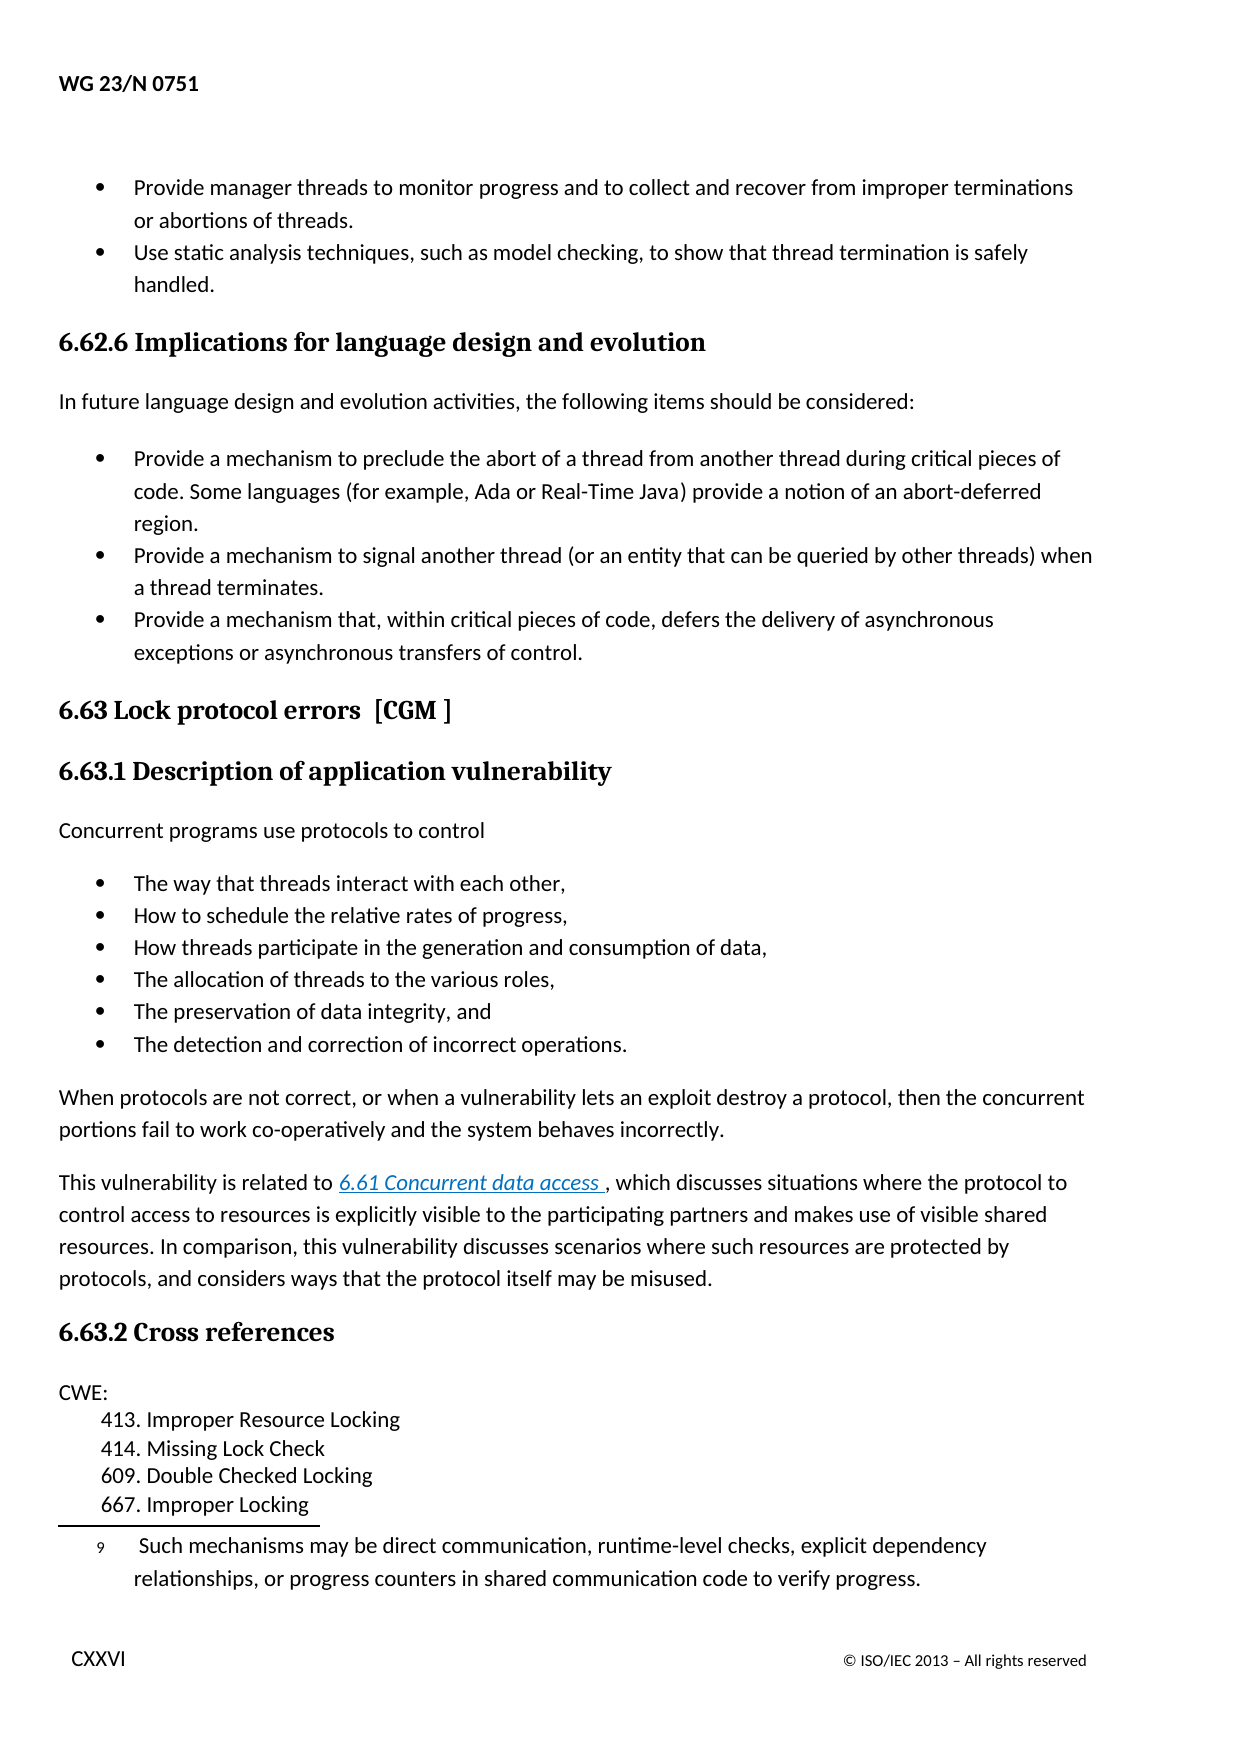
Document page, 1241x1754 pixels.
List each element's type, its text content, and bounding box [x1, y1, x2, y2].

list The detection and correction of incorrect operations. [96, 1030, 1099, 1058]
list The preservation of data integrity, and [96, 997, 1099, 1026]
list Provide a mechanism to signal another thread (or an entity that can be queried by other threads) when a thread terminates. [96, 541, 1099, 601]
text 414. Missing Lock Check [101, 1434, 1099, 1462]
list How to schedule the relative rates of progress, [96, 901, 1099, 929]
list Provide a mechanism that, within critical pieces of code, defers the delivery of asynchronous exceptions or asynchronous transfers of control. [96, 606, 1099, 666]
list Use static analysis techniques, such as model checking, to show that thread termination is safely handled. [96, 238, 1099, 298]
subtitle 6.62.6 Implications for language design and evolution [58, 327, 1099, 358]
list The allocation of threads to the various roles, [96, 965, 1099, 993]
text Concurrent programs use protocols to control [58, 816, 1099, 844]
text This vulnerability is related to 6.61 Concurrent data access , which discusses situations where the protocol to control access to resources is explicitly visible to the participating partners and makes use of visible shared resources. In comparison, this vulnerability discusses scenarios where such resources are protected by protocols, and considers ways that the protocol itself may be misused. [58, 1168, 1099, 1292]
list Provide manager threads to monitor progress and to collect and recover from improper terminations or abortions of threads. [96, 173, 1099, 234]
list Provide a mechanism to preclude the abort of a thread from another thread during critical pieces of code. Some languages (for example, Ada or Real-Time Java) provide a notion of an abort-deferred region. [96, 444, 1099, 537]
list The way that threads interact with each other, [96, 869, 1099, 897]
text 609. Double Checked Locking [101, 1462, 1099, 1490]
text When protocols are not correct, or when a vulnerability lets an exploit destroy a protocol, then the concurrent portions fail to work co-operatively and the system behaves incorrectly. [58, 1083, 1099, 1143]
subtitle 6.63 Lock protocol errors [CGM ] [58, 695, 1099, 726]
text 413. Improper Resource Locking [101, 1406, 1099, 1434]
subtitle 6.63.2 Cross references [58, 1317, 1099, 1349]
text In future language design and evolution activities, the following items should be considered: [58, 387, 1099, 415]
text CWE: [58, 1378, 1099, 1406]
subtitle 6.63.1 Description of application vulnerability [58, 756, 1099, 787]
list How threads participate in the generation and consumption of data, [96, 933, 1099, 961]
text 667. Improper Locking [101, 1490, 1099, 1518]
